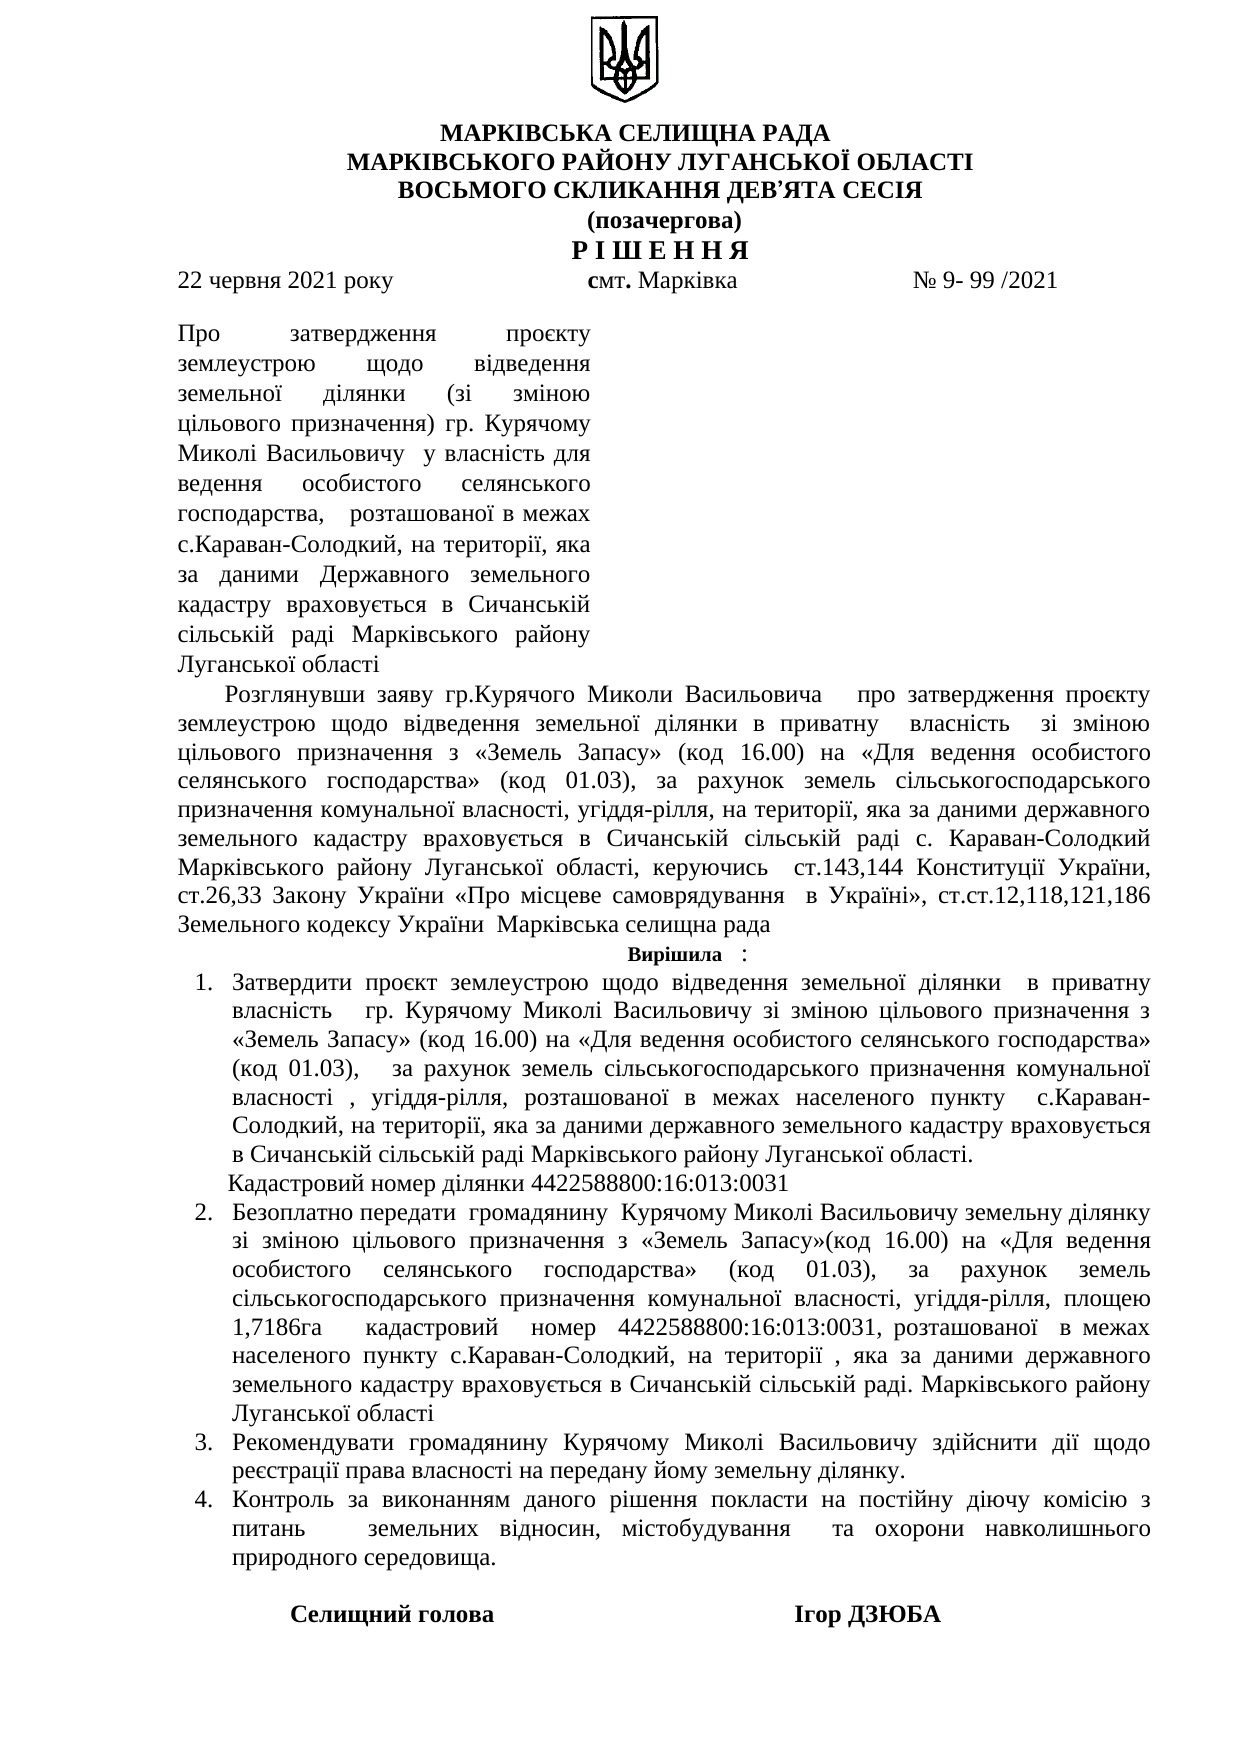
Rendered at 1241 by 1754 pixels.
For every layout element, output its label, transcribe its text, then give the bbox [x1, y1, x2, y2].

text Вирішила : [177, 938, 1152, 967]
text Селищний голова Ігор ДЗЮБА [177, 1599, 1152, 1628]
text МАРКІВСЬКА СЕЛИЩНА РАДА [177, 118, 1152, 147]
text (позачергова) [177, 205, 1152, 234]
list Рекомендувати громадянину Курячому Миколі Васильовичу здійснити дії щодо реєстрації права власності на передану йому земельну ділянку. [194, 1427, 1152, 1484]
picture [591, 16, 659, 103]
text ВОСЬМОГО СКЛИКАННЯ ДЕВ’ЯТА СЕСІЯ [177, 176, 1143, 205]
list Безоплатно передати громадянину Курячому Миколі Васильовичу земельну ділянку зі зміною цільового призначення з «Земель Запасу»(код 16.00) на «Для ведення особистого селянського господарства» (код 01.03), за рахунок земель сільськогосподарського призначення комунальної власності, угіддя-рілля, площею 1,7186га кадастровий номер 4422588800:16:013:0031, розташованої в межах населеного пункту с.Караван-Солодкий, на території , яка за даними державного земельного кадастру враховується в Сичанській сільській раді. Марківського району Луганської області [194, 1197, 1152, 1427]
text Розглянувши заяву гр.Курячого Миколи Васильовича про затвердження проєкту землеустрою щодо відведення земельної ділянки в приватну власність зі зміною цільового призначення з «Земель Запасу» (код 16.00) на «Для ведення особистого селянського господарства» (код 01.03), за рахунок земель сільськогосподарського призначення комунальної власності, угіддя-рілля, на території, яка за даними державного земельного кадастру враховується в Сичанській сільській раді с. Караван-Солодкий Марківського району Луганської області, керуючись ст.143,144 Конституції України, ст.26,33 Закону України «Про місцеве самоврядування в Україні», ст.ст.12,118,121,186 Земельного кодексу України Марківська селищна рада [177, 679, 1152, 938]
list Контроль за виконанням даного рішення покласти на постійну діючу комісію з питань земельних відносин, містобудування та охорони навколишнього природного середовища. [194, 1484, 1152, 1570]
text 22 червня 2021 року смт. Марківка № 9- 99 /2021 [177, 265, 1143, 294]
text Кадастровий номер ділянки 4422588800:16:013:0031 [177, 1168, 1152, 1197]
table_header Про затвердження проєкту землеустрою щодо відведення земельної ділянки (зі зміною цільового призначення) гр. Курячому Миколі Васильовичу у власність для ведення особистого селянського господарства, розташованої в межах с.Караван-Солодкий, на території, яка за даними Державного земельного кадастру враховується в Сичанській сільській раді Марківського району Луганської області [166, 318, 788, 679]
text Р І Ш Е Н Н Я [177, 234, 1143, 265]
subtitle МАРКІВСЬКОГО РАЙОНУ ЛУГАНСЬКОЇ ОБЛАСТІ [177, 147, 1143, 176]
list Затвердити проєкт землеустрою щодо відведення земельної ділянки в приватну власність гр. Курячому Миколі Васильовичу зі зміною цільового призначення з «Земель Запасу» (код 16.00) на «Для ведення особистого селянського господарства» (код 01.03), за рахунок земель сільськогосподарського призначення комунальної власності , угіддя-рілля, розташованої в межах населеного пункту с.Караван-Солодкий, на території, яка за даними державного земельного кадастру враховується в Сичанській сільській раді Марківського району Луганської області. [194, 967, 1152, 1168]
